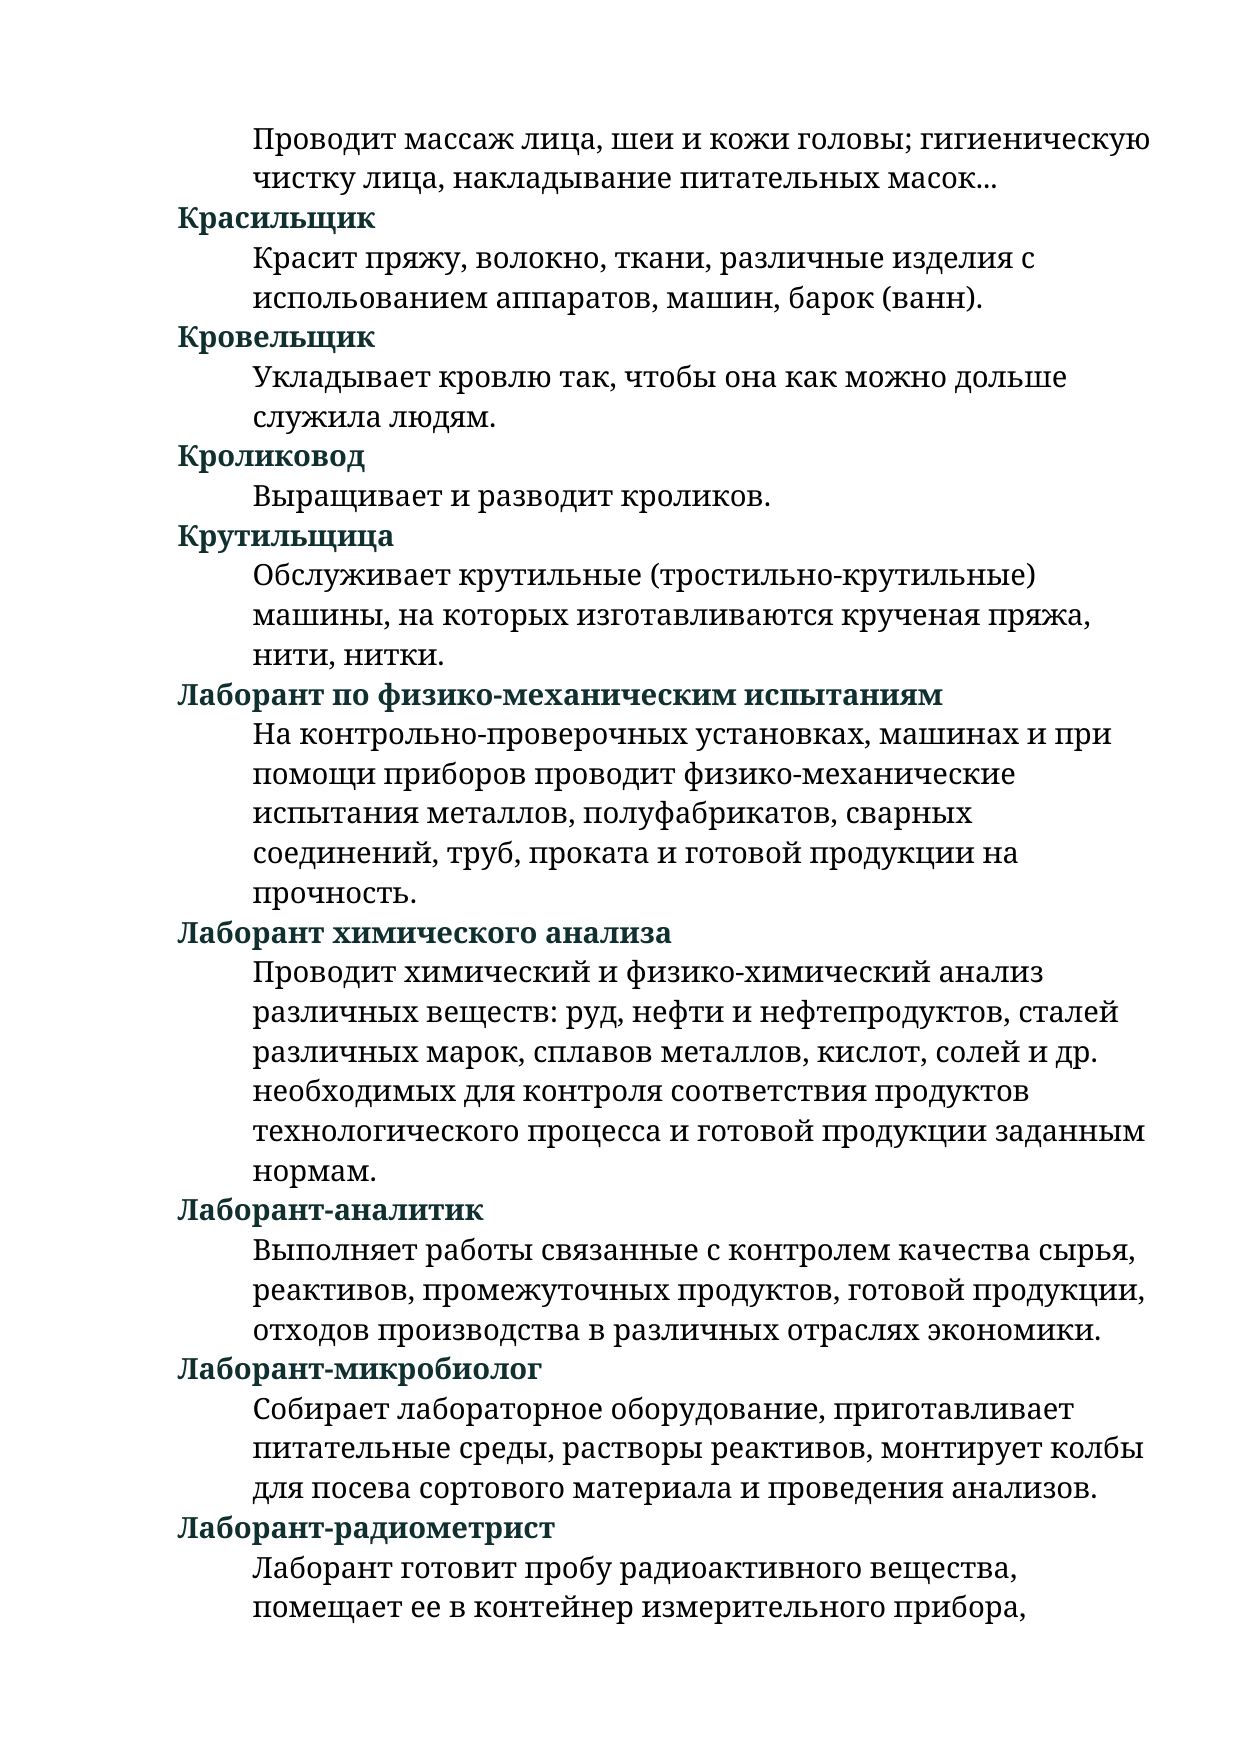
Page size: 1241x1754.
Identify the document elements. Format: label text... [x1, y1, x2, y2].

text Кроликовод [177, 436, 1152, 475]
text Лаборант-аналитик [177, 1190, 1152, 1229]
text Красильщик [177, 197, 1152, 237]
text Проводит массаж лица, шеи и кожи головы; гигиеническую чистку лица, накладывание питательных масок... [252, 118, 1152, 197]
text Обслуживает крутильные (тростильно-крутильные) машины, на которых изготавливаются крученая пряжа, нити, нитки. [252, 555, 1152, 674]
text Лаборант-микробиолог [177, 1348, 1152, 1388]
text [252, 1547, 1152, 1626]
text Выращивает и разводит кроликов. [252, 475, 1152, 515]
text Лаборант химического анализа [177, 912, 1152, 952]
text Лаборант по физико-механическим испытаниям [177, 674, 1152, 713]
text Выполняет работы связанные с контролем качества сырья, реактивов, промежуточных продуктов, готовой продукции, отходов производства в различных отраслях экономики. [252, 1229, 1152, 1348]
text Собирает лабораторное оборудование, приготавливает питательные среды, растворы реактивов, монтирует колбы для посева сортового материала и проведения анализов. [252, 1388, 1152, 1507]
text Укладывает кровлю так, чтобы она как можно дольше служила людям. [252, 356, 1152, 436]
text Красит пряжу, волокно, ткани, различные изделия с испольованием аппаратов, машин, барок (ванн). [252, 237, 1152, 317]
text На контрольно-проверочных установках, машинах и при помощи приборов проводит физико-механические испытания металлов, полуфабрикатов, сварных соединений, труб, проката и готовой продукции на прочность. [252, 713, 1152, 912]
text Лаборант-радиометрист [177, 1507, 1152, 1547]
text Кровельщик [177, 317, 1152, 356]
text Крутильщица [177, 515, 1152, 555]
text Проводит химический и физико-химический анализ различных веществ: руд, нефти и нефтепродуктов, сталей различных марок, сплавов металлов, кислот, солей и др. необходимых для контроля соответствия продуктов технологического процесса и готовой продукции заданным нормам. [252, 952, 1152, 1190]
